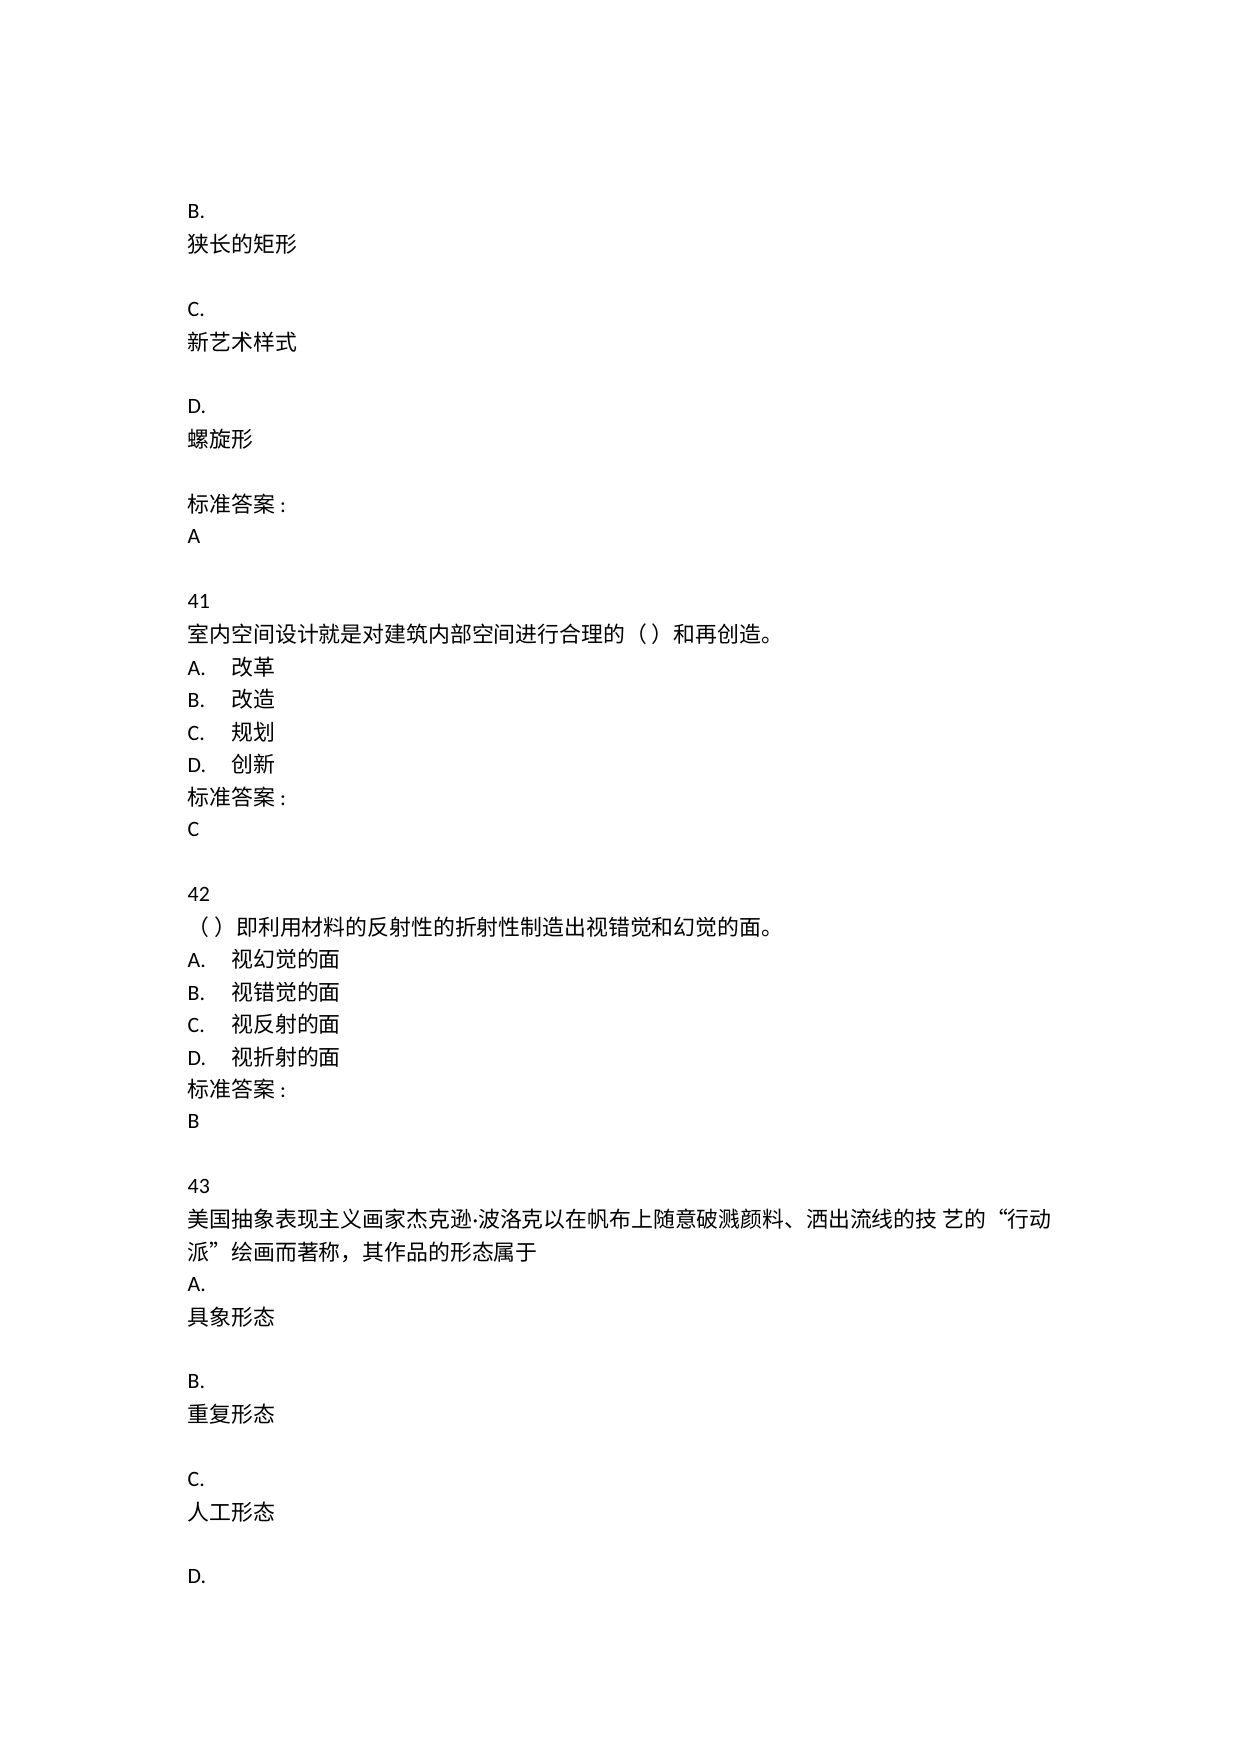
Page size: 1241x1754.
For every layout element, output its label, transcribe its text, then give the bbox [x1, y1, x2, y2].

text B [187, 1104, 1053, 1137]
text C. [187, 292, 1053, 324]
text 42 [187, 877, 1053, 909]
text 美国抽象表现主义画家杰克逊·波洛克以在帆布上随意破溅颜料、洒出流线的技 艺的“行动派”绘画而著称，其作品的形态属于 [187, 1202, 1053, 1267]
text C. 规划 [187, 714, 1053, 747]
text 螺旋形 [187, 422, 1053, 454]
text B. 视错觉的面 [187, 974, 1053, 1007]
text D. [187, 389, 1053, 422]
text A. 改革 [187, 649, 1053, 682]
text D. 创新 [187, 747, 1053, 779]
text A [187, 519, 1053, 552]
text A. [187, 1267, 1053, 1299]
text 标准答案 : [187, 1072, 1053, 1104]
text 重复形态 [187, 1397, 1053, 1429]
text 43 [187, 1169, 1053, 1202]
text D. 视折射的面 [187, 1039, 1053, 1072]
text 41 [187, 584, 1053, 617]
text B. 改造 [187, 682, 1053, 714]
text 室内空间设计就是对建筑内部空间进行合理的（ ）和再创造。 [187, 617, 1053, 649]
text 人工形态 [187, 1494, 1053, 1527]
text 具象形态 [187, 1299, 1053, 1332]
text B. [187, 1364, 1053, 1397]
text B. [187, 194, 1053, 227]
text A. 视幻觉的面 [187, 942, 1053, 974]
text 标准答案 : [187, 487, 1053, 519]
text C [187, 812, 1053, 844]
text C. 视反射的面 [187, 1007, 1053, 1039]
text （ ）即利用材料的反射性的折射性制造出视错觉和幻觉的面。 [187, 909, 1053, 942]
text 标准答案 : [187, 779, 1053, 812]
text 狭长的矩形 [187, 227, 1053, 259]
text 新艺术样式 [187, 324, 1053, 357]
text D. [187, 1559, 1053, 1592]
text C. [187, 1462, 1053, 1494]
